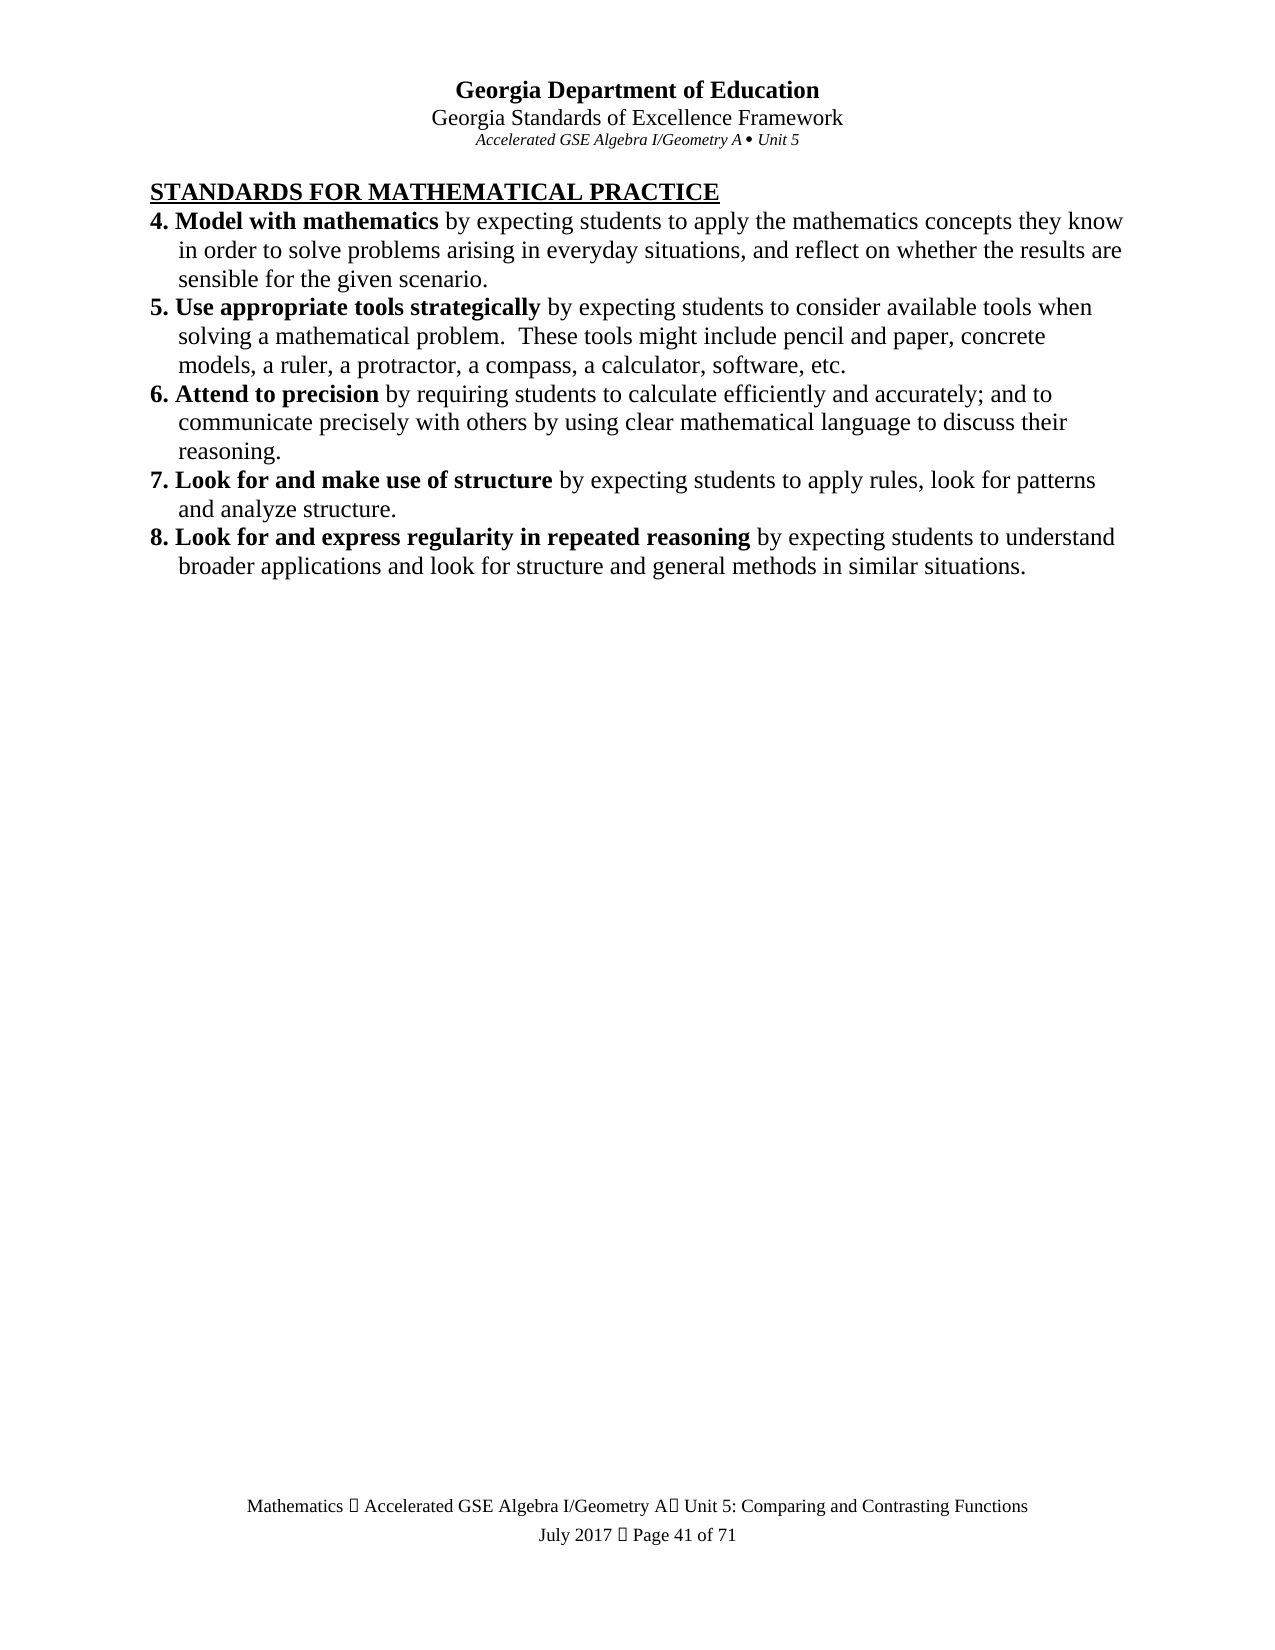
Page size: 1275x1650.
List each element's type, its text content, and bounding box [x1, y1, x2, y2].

text STANDARDS FOR MATHEMATICAL PRACTICE [150, 177, 1125, 206]
text 8. Look for and express regularity in repeated reasoning by expecting students to understand broader applications and look for structure and general methods in similar situations. [150, 522, 1125, 580]
text 4. Model with mathematics by expecting students to apply the mathematics concepts they know in order to solve problems arising in everyday situations, and reflect on whether the results are sensible for the given scenario. [150, 206, 1125, 292]
text 5. Use appropriate tools strategically by expecting students to consider available tools when solving a mathematical problem. These tools might include pencil and paper, concrete models, a ruler, a protractor, a compass, a calculator, software, etc. [150, 292, 1125, 379]
text 6. Attend to precision by requiring students to calculate efficiently and accurately; and to communicate precisely with others by using clear mathematical language to discuss their reasoning. [150, 379, 1125, 465]
text 7. Look for and make use of structure by expecting students to apply rules, look for patterns and analyze structure. [150, 465, 1125, 522]
